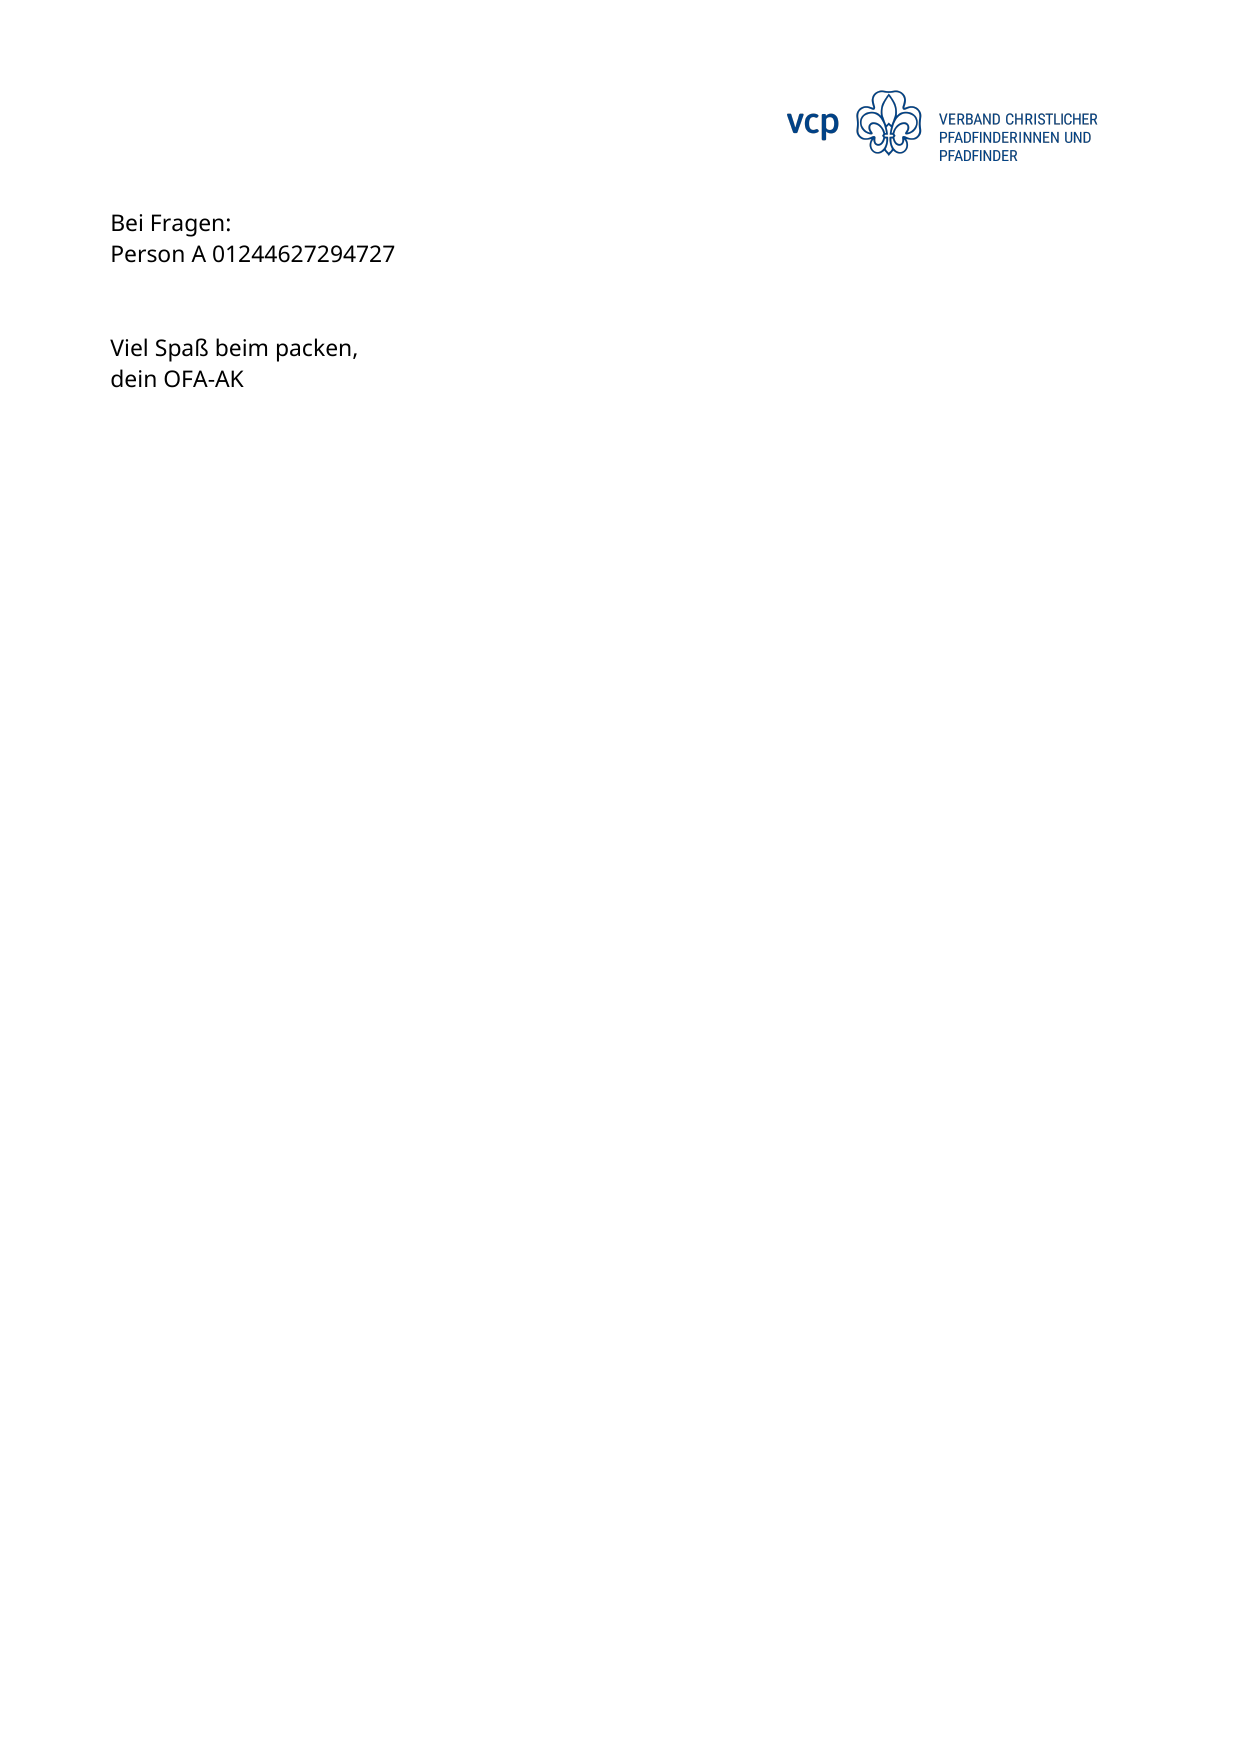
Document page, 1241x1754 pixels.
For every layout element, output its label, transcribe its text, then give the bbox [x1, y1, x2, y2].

text Bei Fragen: [110, 207, 1092, 238]
text dein OFA-AK [110, 363, 1092, 394]
text Viel Spaß beim packen, [110, 332, 1092, 363]
text Person A 01244627294727 [110, 238, 1092, 269]
